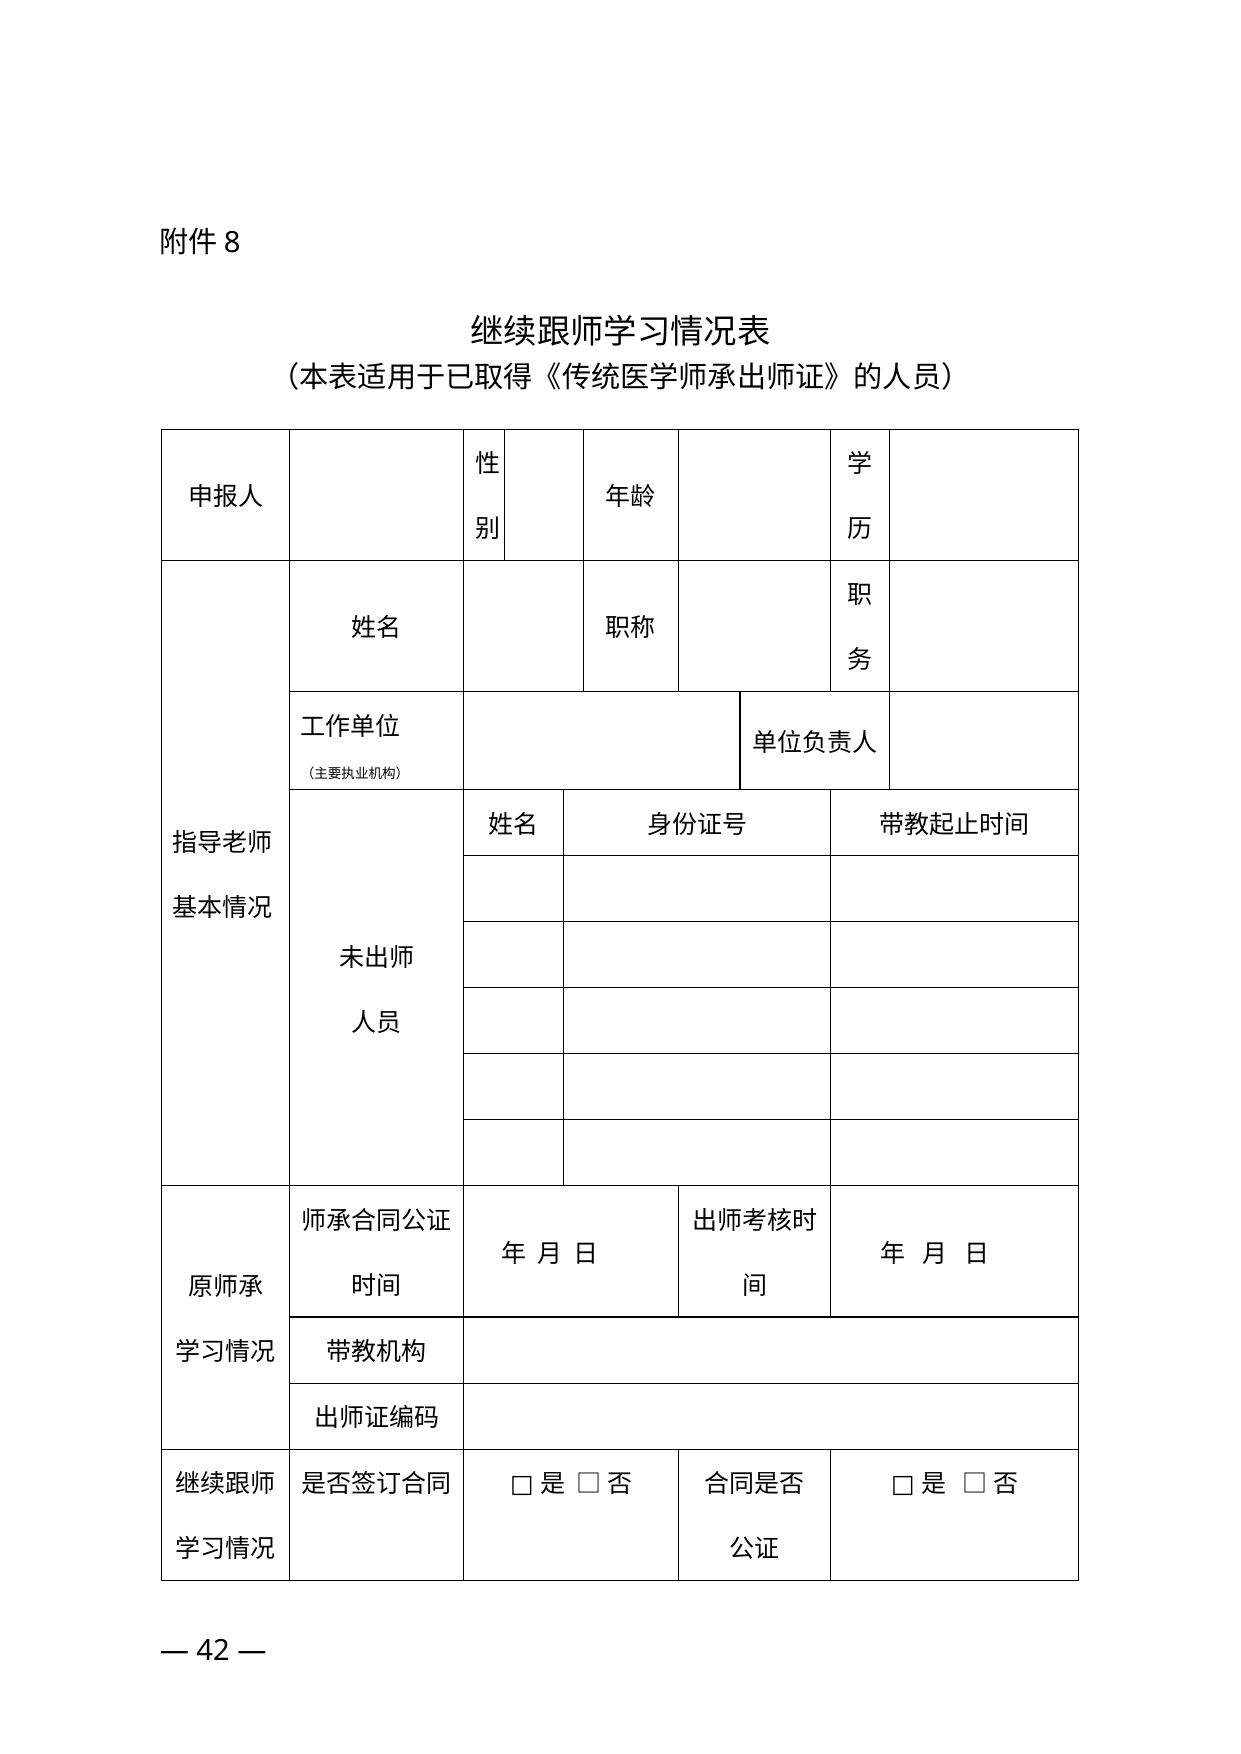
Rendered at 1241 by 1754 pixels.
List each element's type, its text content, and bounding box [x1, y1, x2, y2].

table_cell 工作单位 （主要执业机构） [290, 692, 463, 789]
table_header 学历 [831, 430, 889, 559]
table_cell [831, 988, 1078, 1053]
table_cell 继续跟师学习情况 [162, 1450, 289, 1579]
table_cell 出师考核时间 [679, 1186, 830, 1316]
table_cell 原师承 学习情况 [162, 1186, 289, 1448]
table_cell [464, 988, 563, 1053]
table_cell [679, 561, 830, 691]
table_cell [831, 1054, 1078, 1119]
table_header [679, 430, 830, 559]
text （本表适用于已取得《传统医学师承出师证》的人员） [159, 353, 1081, 396]
table_cell [564, 1120, 830, 1185]
table_cell [464, 856, 563, 921]
table_cell [831, 922, 1078, 987]
table_cell 姓名 [290, 561, 463, 691]
list 附件8 [159, 208, 1081, 273]
table_cell [831, 1120, 1078, 1185]
table_cell [464, 561, 583, 691]
table_cell 是否签订合同 [290, 1450, 463, 1579]
table_cell 职务 [831, 561, 889, 691]
table_cell □ 是 □ 否 [831, 1450, 1078, 1579]
table_cell [564, 922, 830, 987]
table_header [505, 430, 583, 559]
table_cell [564, 856, 830, 921]
table_cell [464, 1120, 563, 1185]
table_cell [464, 1318, 1078, 1382]
table_cell [831, 856, 1078, 921]
table_header [290, 430, 463, 559]
table_cell [890, 692, 1078, 789]
table_cell [464, 1054, 563, 1119]
table_cell 带教起止时间 [831, 790, 1078, 855]
table_cell [464, 692, 739, 789]
table_cell [564, 988, 830, 1053]
table_cell 合同是否 公证 [679, 1450, 830, 1579]
table_cell 带教机构 [290, 1318, 463, 1382]
table_cell [890, 561, 1078, 691]
table_cell 师承合同公证时间 [290, 1186, 463, 1316]
table_cell 指导老师 基本情况 [162, 561, 289, 1185]
table_header 年龄 [584, 430, 678, 559]
table_cell 职称 [584, 561, 678, 691]
table_cell 年 月 日 [831, 1186, 1078, 1316]
table_cell 姓名 [464, 790, 563, 855]
table_header [890, 430, 1078, 559]
list 继续跟师学习情况表 [159, 305, 1081, 353]
table_cell 身份证号 [564, 790, 830, 855]
table_cell 出师证编码 [290, 1384, 463, 1448]
table_cell [464, 922, 563, 987]
table_cell [564, 1054, 830, 1119]
table_cell 单位负责人 [741, 692, 889, 789]
table_header 申报人 [162, 430, 289, 559]
table_cell [464, 1384, 1078, 1448]
table_cell □ 是 □ 否 [464, 1450, 678, 1579]
table_cell 年 月 日 [464, 1186, 678, 1316]
table_header 性别 [464, 430, 504, 559]
table_cell 未出师 人员 [290, 790, 463, 1185]
